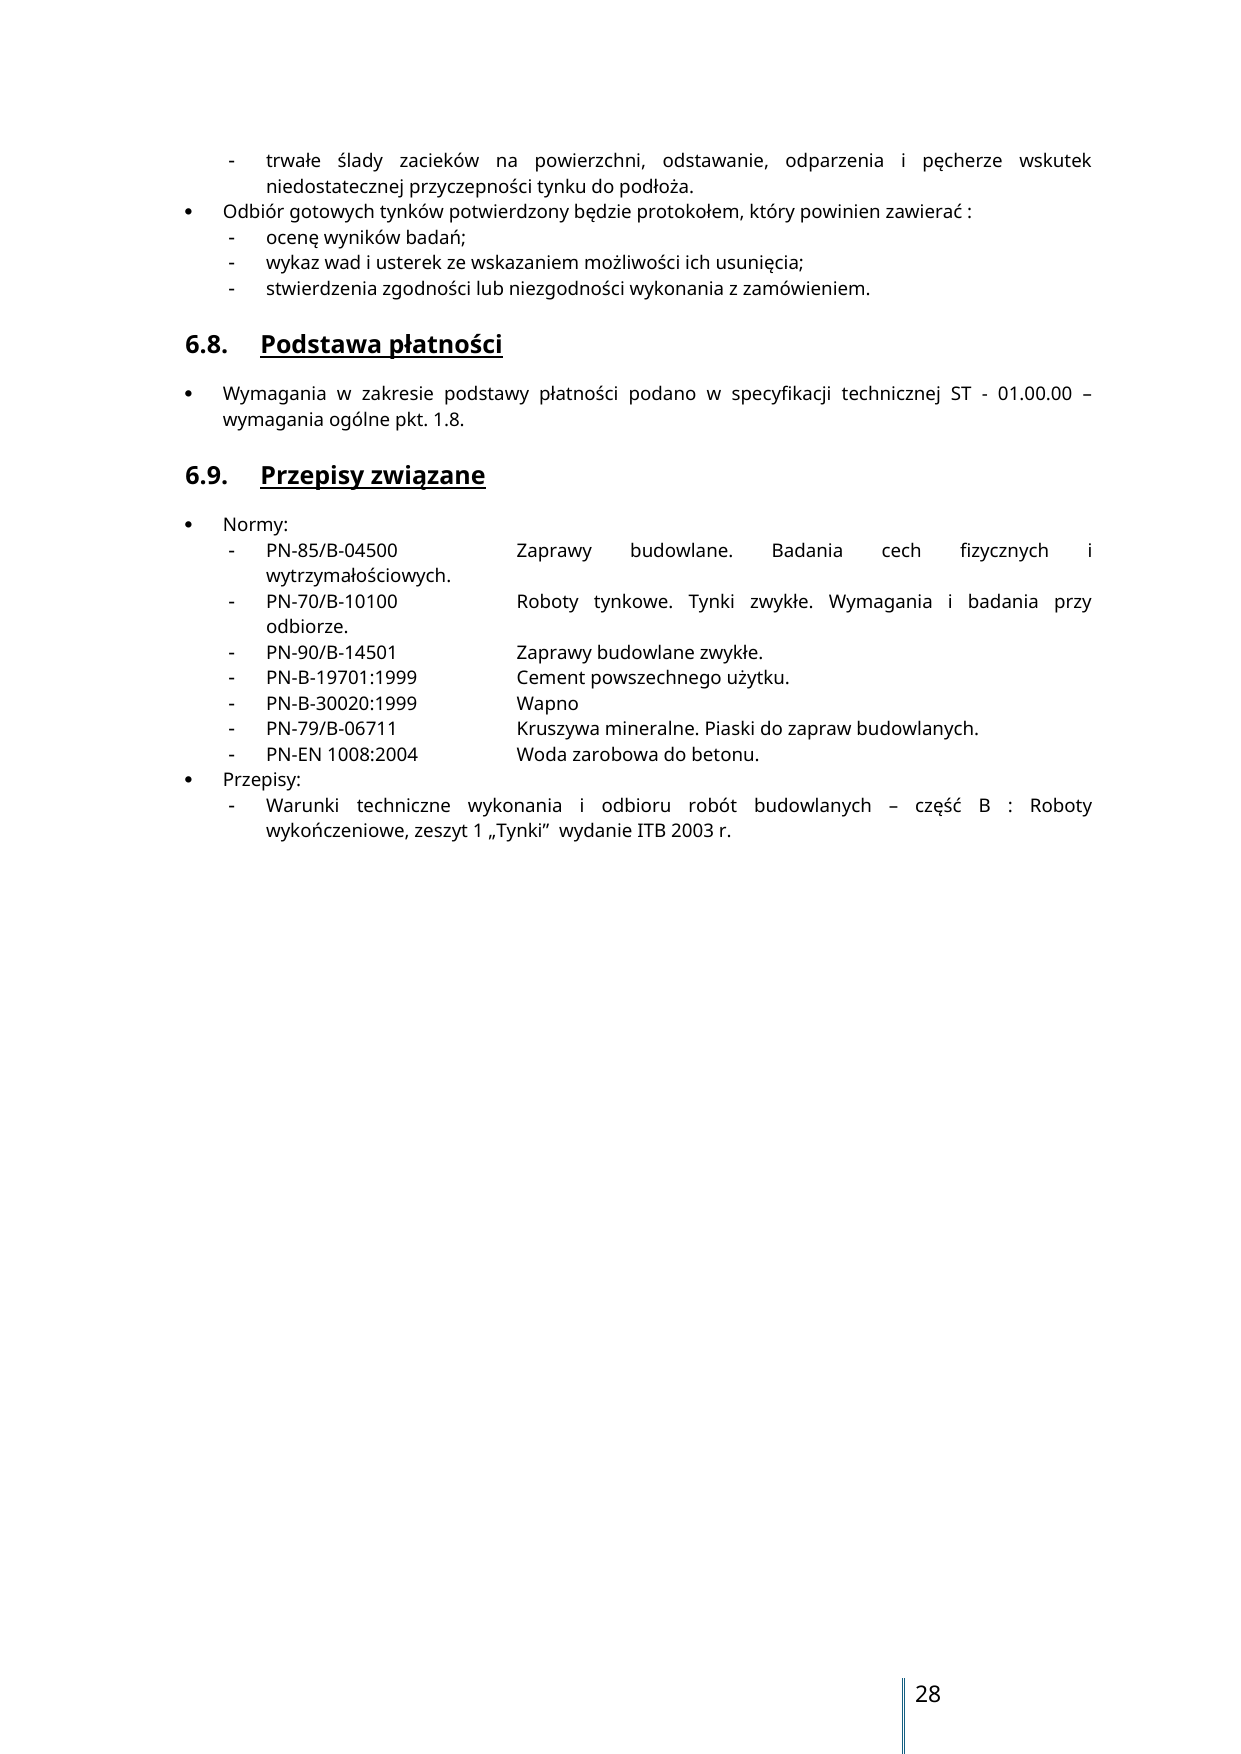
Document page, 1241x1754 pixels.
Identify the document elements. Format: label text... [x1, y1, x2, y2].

list Podstawa płatności [185, 327, 1093, 361]
list Warunki techniczne wykonania i odbioru robót budowlanych – część B : Roboty wykończeniowe, zeszyt 1 „Tynki” wydanie ITB 2003 r. [228, 792, 1093, 843]
list PN-79/B-06711 Kruszywa mineralne. Piaski do zapraw budowlanych. [228, 716, 1093, 741]
list Przepisy: [185, 767, 1093, 792]
list Odbiór gotowych tynków potwierdzony będzie protokołem, który powinien zawierać : [185, 199, 1093, 224]
list wykaz wad i usterek ze wskazaniem możliwości ich usunięcia; [228, 250, 1093, 275]
list stwierdzenia zgodności lub niezgodności wykonania z zamówieniem. [228, 275, 1093, 301]
list PN-B-19701:1999 Cement powszechnego użytku. [228, 664, 1093, 690]
list PN-70/B-10100 Roboty tynkowe. Tynki zwykłe. Wymagania i badania przy odbiorze. [228, 588, 1093, 639]
list Przepisy związane [185, 458, 1093, 492]
list PN-90/B-14501 Zaprawy budowlane zwykłe. [228, 639, 1093, 664]
list PN-B-30020:1999 Wapno [228, 690, 1093, 716]
list PN-EN 1008:2004 Woda zarobowa do betonu. [228, 741, 1093, 767]
list PN-85/B-04500 Zaprawy budowlane. Badania cech fizycznych i wytrzymałościowych. [228, 537, 1093, 588]
list Wymagania w zakresie podstawy płatności podano w specyfikacji technicznej ST - 01.00.00 – wymagania ogólne pkt. 1.8. [185, 381, 1093, 432]
list trwałe ślady zacieków na powierzchni, odstawanie, odparzenia i pęcherze wskutek niedostatecznej przyczepności tynku do podłoża. [228, 148, 1093, 199]
list Normy: [185, 511, 1093, 537]
list ocenę wyników badań; [228, 224, 1093, 250]
